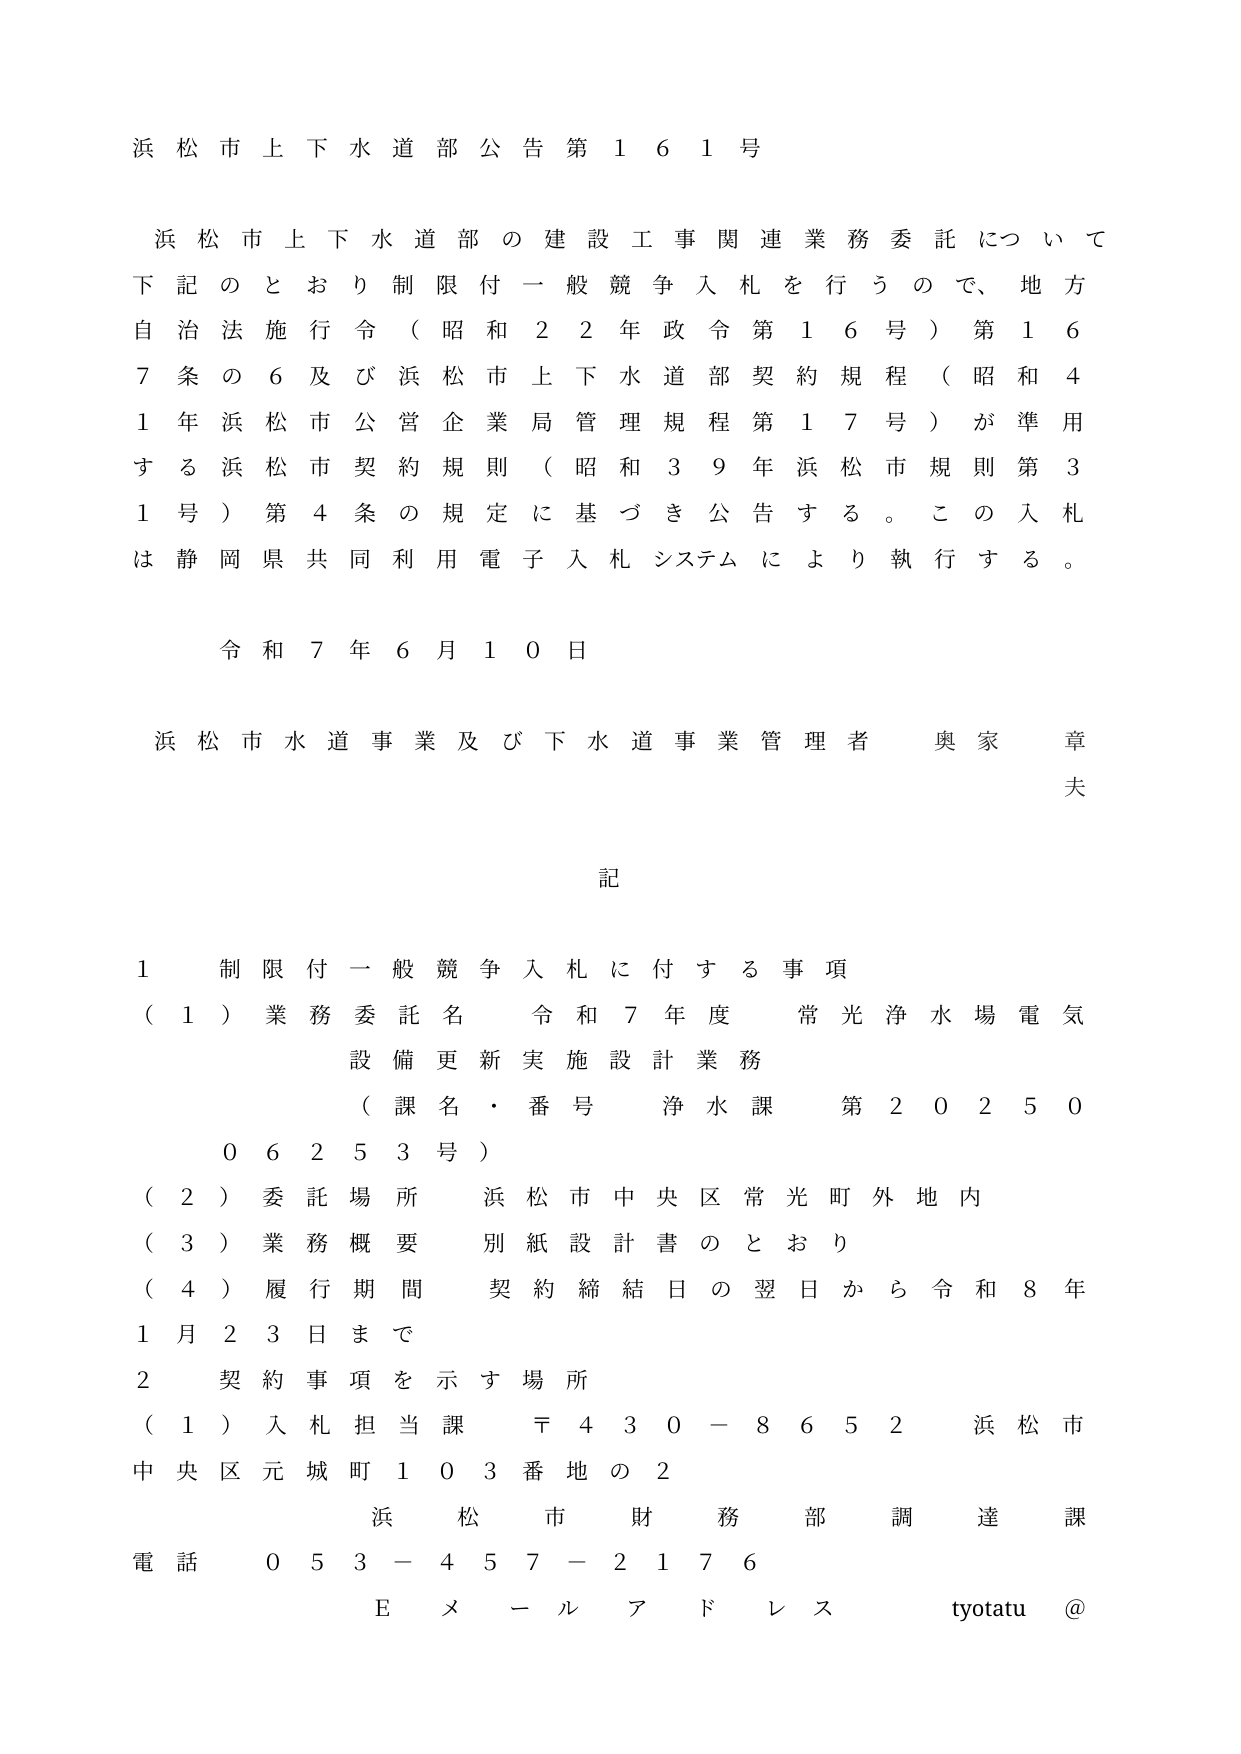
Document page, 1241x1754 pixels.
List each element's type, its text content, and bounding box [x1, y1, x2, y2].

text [133, 1584, 1108, 1630]
text （３）業務概要 別紙設計書のとおり [133, 1219, 1108, 1265]
text （課名・番号 浄水課 第２０２５００６２５３号） [208, 1082, 1108, 1173]
text 浜松市水道事業及び下水道事業管理者 奥家 章夫 [133, 717, 1108, 808]
text （２）委託場所 浜松市中央区常光町外地内 [133, 1173, 1108, 1219]
text ２ 契約事項を示す場所 [133, 1356, 1108, 1402]
text １ 制限付一般競争入札に付する事項 [133, 945, 1108, 991]
text （４）履行期間 契約締結日の翌日から令和８年１月２３日まで [133, 1265, 1108, 1356]
text （１）業務委託名 令和７年度 常光浄水場電気設備更新実施設計業務 [133, 991, 1108, 1082]
text 浜松市上下水道部公告第１６１号 [133, 124, 1108, 170]
text 令和７年６月１０日 [133, 626, 1108, 672]
text （１）入札担当課 〒４３０－８６５２ 浜松市中央区元城町１０３番地の２ [133, 1402, 1108, 1493]
text 浜松市財務部調達課 電話 ０５３－４５７－２１７６ [133, 1493, 1108, 1584]
text 記 [133, 854, 1108, 900]
text 浜松市上下水道部の建設工事関連業務委託について、下記のとおり制限付一般競争入札を行うので、地方自治法施行令（昭和２２年政令第１６号）第１６７条の６及び浜松市上下水道部契約規程（昭和４１年浜松市公営企業局管理規程第１７号）が準用する浜松市契約規則（昭和３９年浜松市規則第３１号）第４条の規定に基づき公告する。この入札は静岡県共同利用電子入札システムにより執行する。 [133, 215, 1108, 580]
